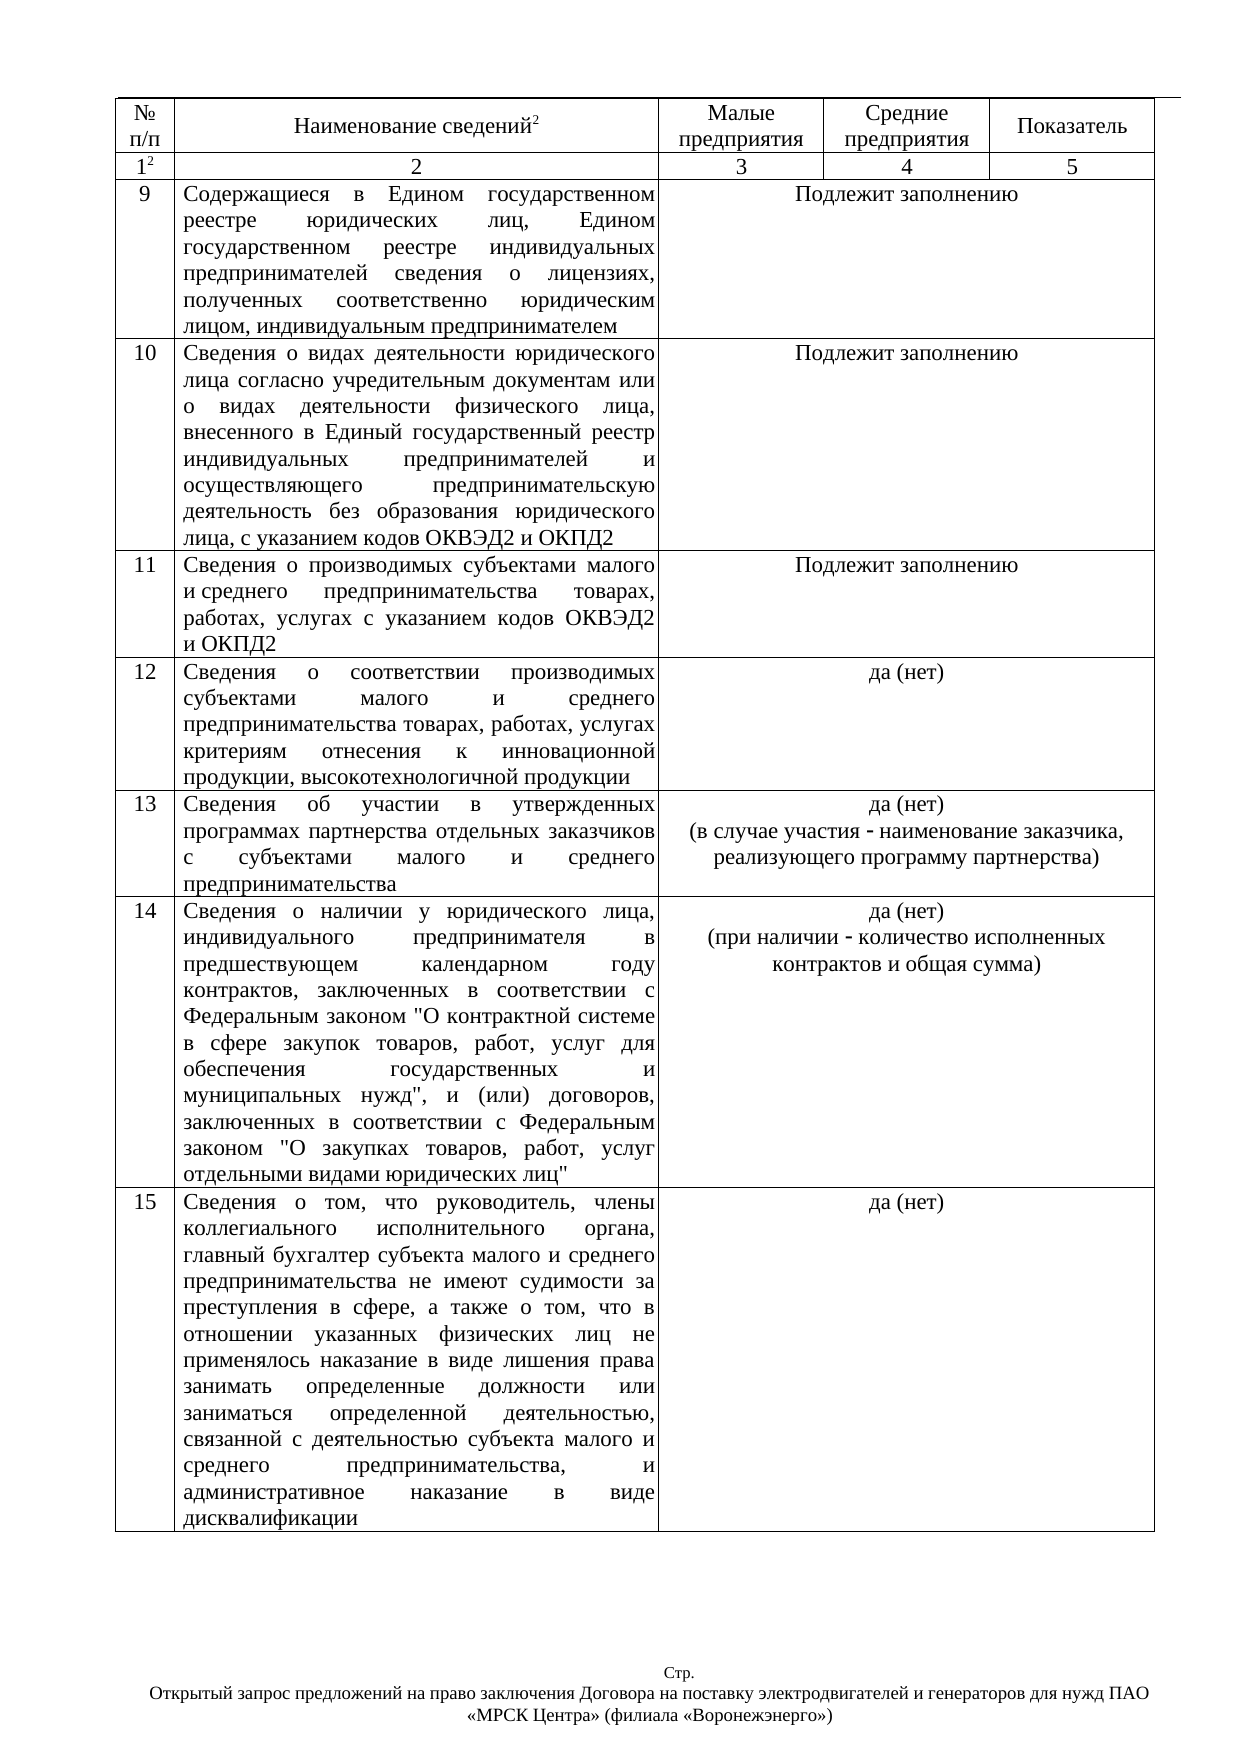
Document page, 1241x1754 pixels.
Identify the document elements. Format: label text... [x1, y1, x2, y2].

table_header Наименование сведений2 [175, 99, 658, 152]
table_cell 10 [116, 339, 174, 550]
table_cell 12 [116, 153, 174, 179]
table_cell Содержащиеся в Едином государственном реестре юридических лиц, Едином государственном реестре индивидуальных предпринимателей сведения о лицензиях, полученных соответственно юридическим лицом, индивидуальным предпринимателем [175, 180, 658, 338]
table_cell Подлежит заполнению [659, 339, 1154, 550]
table_cell Сведения о видах деятельности юридического лица согласно учредительным документам или о видах деятельности физического лица, внесенного в Единый государственный реестр индивидуальных предпринимателей и осуществляющего предпринимательскую деятельность без образования юридического лица, с указанием кодов ОКВЭД2 и ОКПД2 [175, 339, 658, 550]
table_cell Сведения о наличии у юридического лица, индивидуального предпринимателя в предшествующем календарном году контрактов, заключенных в соответствии с Федеральным законом "О контрактной системе в сфере закупок товаров, работ, услуг для обеспечения государственных и муниципальных нужд", и (или) договоров, заключенных в соответствии с Федеральным законом "О закупках товаров, работ, услуг отдельными видами юридических лиц" [175, 897, 658, 1187]
table_cell 13 [116, 791, 174, 896]
table_cell 14 [116, 897, 174, 1187]
table_header № п/п [116, 99, 174, 152]
table_cell 4 [824, 153, 989, 179]
table_cell Сведения о соответствии производимых субъектами малого и среднего предпринимательства товарах, работах, услугах критериям отнесения к инновационной продукции, высокотехнологичной продукции [175, 658, 658, 789]
table_header Малые предприятия [659, 99, 823, 152]
table_cell да (нет) (в случае участия наименование заказчика, реализующего программу партнерства) [659, 791, 1154, 896]
table_cell 2 [175, 153, 658, 179]
table_cell Подлежит заполнению [659, 180, 1154, 338]
table_cell Сведения об участии в утвержденных программах партнерства отдельных заказчиков с субъектами малого и среднего предпринимательства [175, 791, 658, 896]
table_cell 9 [116, 180, 174, 338]
table_cell да (нет) [659, 658, 1154, 789]
table_header Средние предприятия [824, 99, 989, 152]
table_cell Сведения о производимых субъектами малого и среднего предпринимательства товарах, работах, услугах с указанием кодов ОКВЭД2 и ОКПД2 [175, 551, 658, 657]
table_header Показатель [990, 99, 1154, 152]
table_cell Подлежит заполнению [659, 551, 1154, 657]
table_cell 5 [990, 153, 1154, 179]
table_cell 12 [116, 658, 174, 789]
table_cell Сведения о том, что руководитель, члены коллегиального исполнительного органа, главный бухгалтер субъекта малого и среднего предпринимательства не имеют судимости за преступления в сфере, а также о том, что в отношении указанных физических лиц не применялось наказание в виде лишения права занимать определенные должности или заниматься определенной деятельностью, связанной с деятельностью субъекта малого и среднего предпринимательства, и административное наказание в виде дисквалификации [175, 1188, 658, 1531]
table_cell да (нет) (при наличии количество исполненных контрактов и общая сумма) [659, 897, 1154, 1187]
table_cell 11 [116, 551, 174, 657]
table_cell да (нет) [659, 1188, 1154, 1531]
table_cell 3 [659, 153, 823, 179]
table_cell 15 [116, 1188, 174, 1531]
